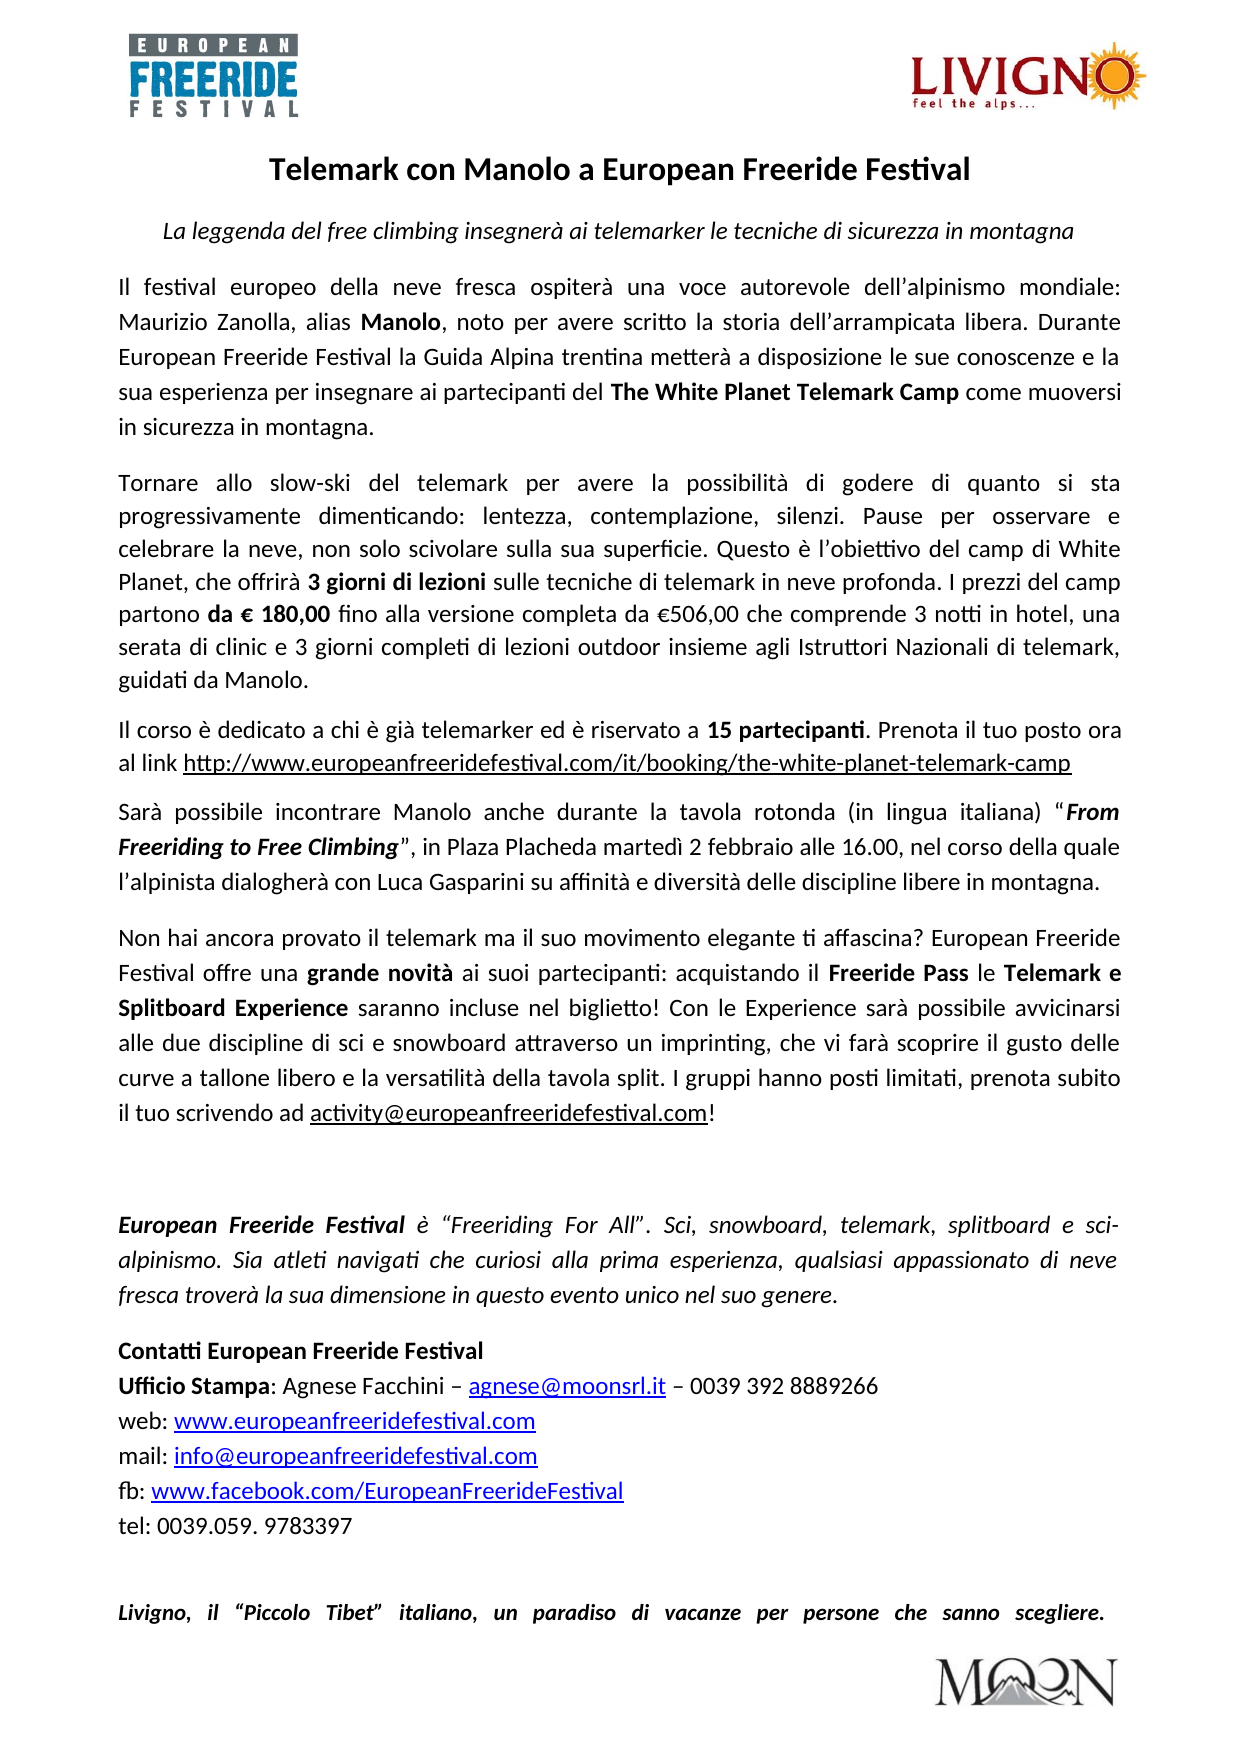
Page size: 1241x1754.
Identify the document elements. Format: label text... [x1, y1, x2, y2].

picture [933, 1655, 1123, 1707]
picture [118, 25, 312, 127]
text Contatti European Freeride Festival Ufficio Stampa: Agnese Facchini – agnese@moonsrl.it – 0039 392 8889266 web: www.europeanfreeridefestival.com mail: info@europeanfreeridefestival.com fb: www.facebook.com/EuropeanFreerideFestival tel: 0039.059. 9783397 [118, 1335, 1122, 1540]
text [118, 1566, 1122, 1626]
picture [911, 42, 1147, 110]
text Il festival europeo della neve fresca ospiterà una voce autorevole dell’alpinismo mondiale: Maurizio Zanolla, alias Manolo, noto per avere scritto la storia dell’arrampicata libera. Durante European Freeride Festival la Guida Alpina trentina metterà a disposizione le sue conoscenze e la sua esperienza per insegnare ai partecipanti del The White Planet Telemark Camp come muoversi in sicurezza in montagna. [118, 271, 1122, 442]
text Telemark con Manolo a European Freeride Festival [118, 148, 1122, 188]
text Non hai ancora provato il telemark ma il suo movimento elegante ti affascina? European Freeride Festival offre una grande novità ai suoi partecipanti: acquistando il Freeride Pass le Telemark e Splitboard Experience saranno incluse nel biglietto! Con le Experience sarà possibile avvicinarsi alle due discipline di sci e snowboard attraverso un imprinting, che vi farà scoprire il gusto delle curve a tallone libero e la versatilità della tavola split. I gruppi hanno posti limitati, prenota subito il tuo scrivendo ad activity@europeanfreeridefestival.com! [118, 922, 1122, 1128]
text Il corso è dedicato a chi è già telemarker ed è riservato a 15 partecipanti. Prenota il tuo posto ora al link http://www.europeanfreeridefestival.com/it/booking/the-white-planet-telemark-camp [118, 714, 1122, 777]
text La leggenda del free climbing insegnerà ai telemarker le tecniche di sicurezza in montagna [118, 215, 1122, 246]
text Tornare allo slow-ski del telemark per avere la possibilità di godere di quanto si sta progressivamente dimenticando: lentezza, contemplazione, silenzi. Pause per osservare e celebrare la neve, non solo scivolare sulla sua superficie. Questo è l’obiettivo del camp di White Planet, che offrirà 3 giorni di lezioni sulle tecniche di telemark in neve profonda. I prezzi del camp partono da € 180,00 fino alla versione completa da €506,00 che comprende 3 notti in hotel, una serata di clinic e 3 giorni completi di lezioni outdoor insieme agli Istruttori Nazionali di telemark, guidati da Manolo. [118, 467, 1122, 695]
text European Freeride Festival è “Freeriding For All”. Sci, snowboard, telemark, splitboard e sci-alpinismo. Sia atleti navigati che curiosi alla prima esperienza, qualsiasi appassionato di neve fresca troverà la sua dimensione in questo evento unico nel suo genere. [118, 1209, 1122, 1309]
text Sarà possibile incontrare Manolo anche durante la tavola rotonda (in lingua italiana) “From Freeriding to Free Climbing”, in Plaza Placheda martedì 2 febbraio alle 16.00, nel corso della quale l’alpinista dialogherà con Luca Gasparini su affinità e diversità delle discipline libere in montagna. [118, 796, 1122, 897]
